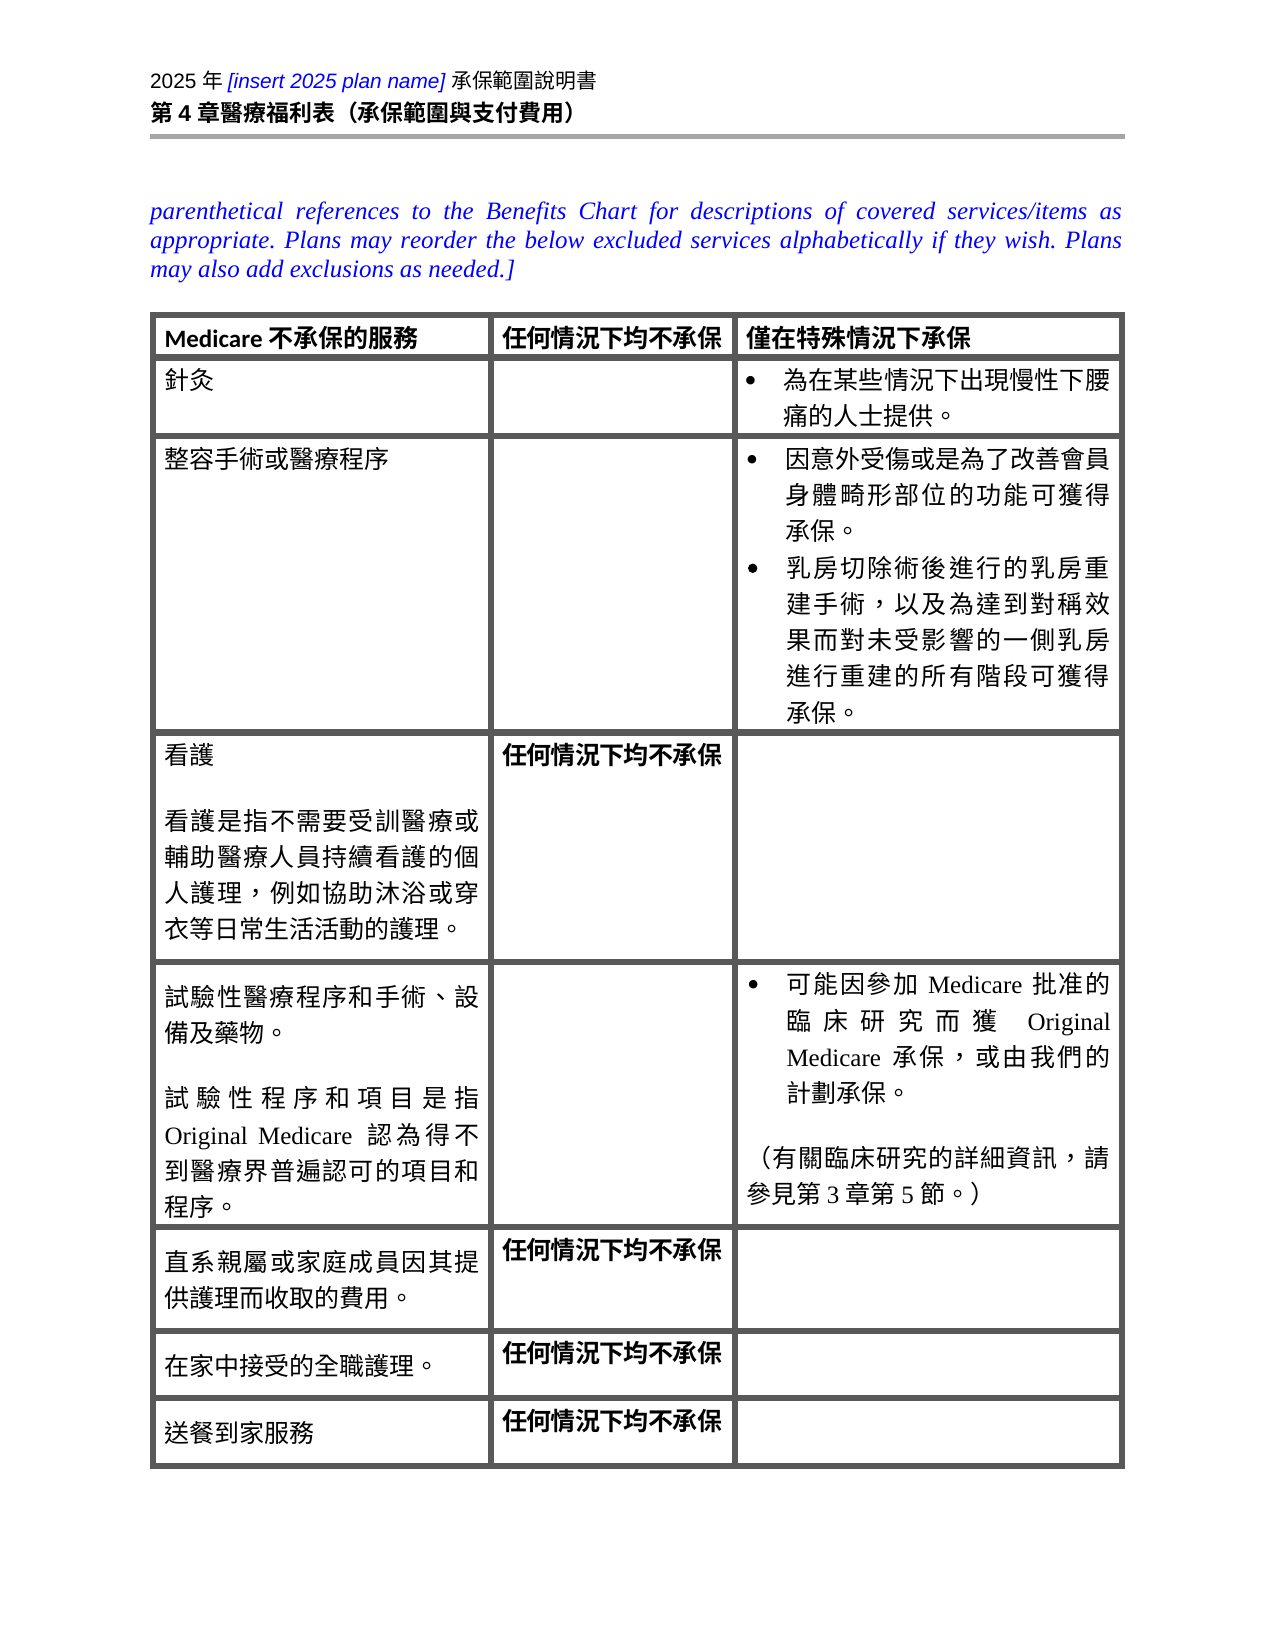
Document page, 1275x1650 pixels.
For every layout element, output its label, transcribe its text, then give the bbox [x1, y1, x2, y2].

table_cell [738, 736, 1119, 958]
table_cell [738, 1401, 1119, 1463]
table_cell 可能因參加 Medicare 批准的臨床研究而獲 Original Medicare 承保，或由我們的計劃承保。 （有關臨床研究的詳細資訊，請參見第 3 章第 5 節。） [738, 965, 1119, 1224]
table_cell [738, 1230, 1119, 1328]
table_cell 看護 看護是指不需要受訓醫療或輔助醫療人員持續看護的個人護理，例如協助沐浴或穿衣等日常生活活動的護理。 [156, 736, 488, 958]
table_cell 試驗性醫療程序和手術、設備及藥物。 試驗性程序和項目是指 Original Medicare 認為得不到醫療界普遍認可的項目和 程序。 [156, 965, 488, 1224]
table_cell 任何情況下均不承保 [494, 1401, 732, 1463]
table_cell 任何情況下均不承保 [494, 1334, 732, 1395]
table_cell 整容手術或醫療程序 [156, 439, 488, 729]
table_cell 在家中接受的全職護理。 [156, 1334, 488, 1395]
table_cell [494, 361, 732, 433]
table_header 任何情況下均不承保 [494, 318, 732, 354]
table_cell [738, 1334, 1119, 1395]
table_cell 送餐到家服務 [156, 1401, 488, 1463]
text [150, 196, 1125, 283]
table_cell [494, 439, 732, 729]
table_cell 任何情況下均不承保 [494, 1230, 732, 1328]
table_cell 針灸 [156, 361, 488, 433]
table_cell 為在某些情況下出現慢性下腰痛的人士提供。 [738, 361, 1119, 433]
table_cell 因意外受傷或是為了改善會員身體畸形部位的功能可獲得 承保。 乳房切除術後進行的乳房重建手術，以及為達到對稱效果而對未受影響的一側乳房進行重建的所有階段可獲得承保。 [738, 439, 1119, 729]
table_cell [494, 965, 732, 1224]
table_header Medicare 不承保的服務 [156, 318, 488, 354]
table_cell 直系親屬或家庭成員因其提供護理而收取的費用。 [156, 1230, 488, 1328]
table_cell 任何情況下均不承保 [494, 736, 732, 958]
table_header 僅在特殊情況下承保 [738, 318, 1119, 354]
